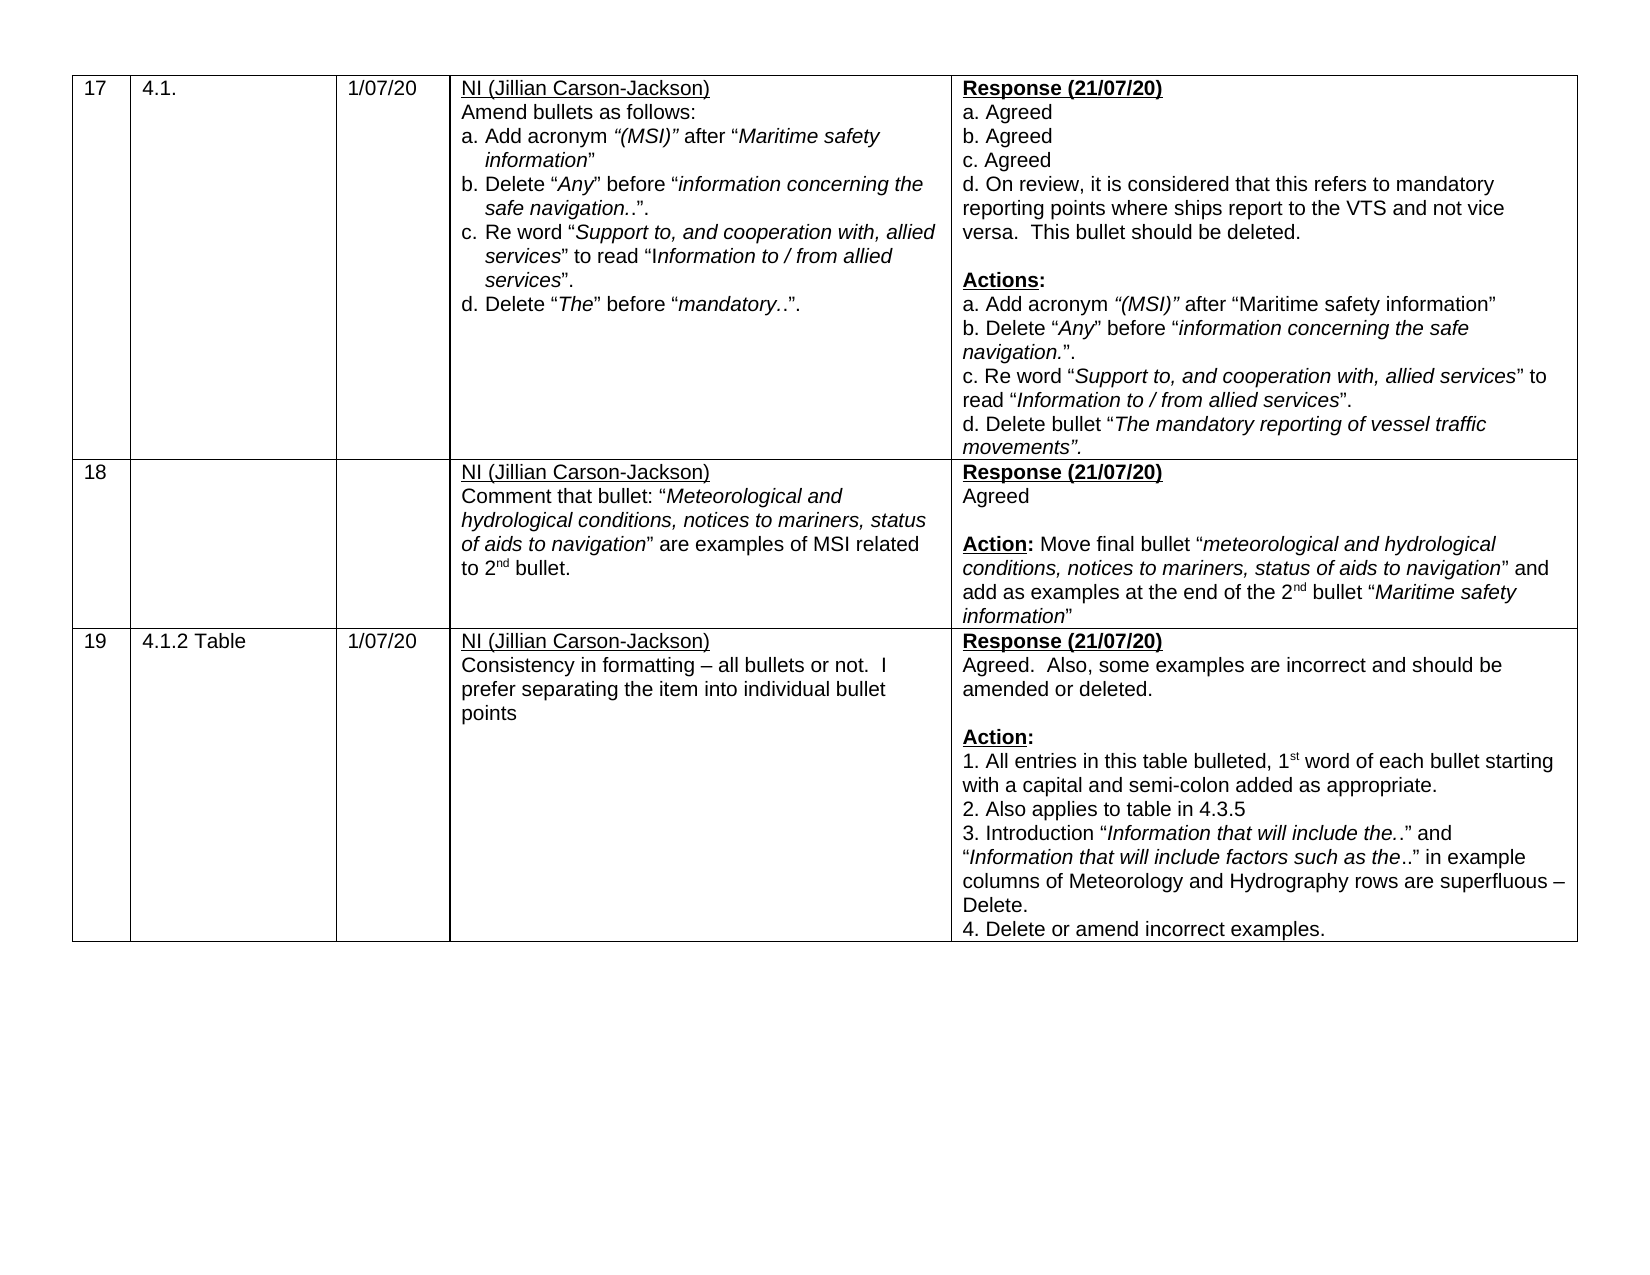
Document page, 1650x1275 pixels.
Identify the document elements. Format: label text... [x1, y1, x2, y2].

table_header 4.1. [131, 76, 336, 459]
table_cell 19 [73, 629, 130, 941]
table_header 1/07/20 [337, 76, 449, 459]
table_cell [337, 460, 449, 628]
table_cell 1/07/20 [337, 629, 449, 941]
table_cell [131, 460, 336, 628]
table_header Response (21/07/20) a. Agreed b. Agreed c. Agreed d. On review, it is considered that this refers to mandatory reporting points where ships report to the VTS and not vice versa. This bullet should be deleted. Actions: a. Add acronym “(MSI)” after “Maritime safety information” b. Delete “Any” before “information concerning the safe navigation.”. c. Re word “Support to, and cooperation with, allied services” to read “Information to / from allied services”. d. Delete bullet “The mandatory reporting of vessel traffic movements”. [952, 76, 1577, 459]
table_cell Response (21/07/20) Agreed. Also, some examples are incorrect and should be amended or deleted. Action: 1. All entries in this table bulleted, 1st word of each bullet starting with a capital and semi-colon added as appropriate. 2. Also applies to table in 4.3.5 3. Introduction “Information that will include the..” and “Information that will include factors such as the..” in example columns of Meteorology and Hydrography rows are superfluous – Delete. 4. Delete or amend incorrect examples. [952, 629, 1577, 941]
table_cell 18 [73, 460, 130, 628]
table_cell NI (Jillian Carson-Jackson) Consistency in formatting – all bullets or not. I prefer separating the item into individual bullet points [451, 629, 951, 941]
table_cell Response (21/07/20) Agreed Action: Move final bullet “meteorological and hydrological conditions, notices to mariners, status of aids to navigation” and add as examples at the end of the 2nd bullet “Maritime safety information” [952, 460, 1577, 628]
table_cell NI (Jillian Carson-Jackson) Comment that bullet: “Meteorological and hydrological conditions, notices to mariners, status of aids to navigation” are examples of MSI related to 2nd bullet. [451, 460, 951, 628]
table_header NI (Jillian Carson-Jackson) Amend bullets as follows: Add acronym “(MSI)” after “Maritime safety information” Delete “Any” before “information concerning the safe navigation..”. Re word “Support to, and cooperation with, allied services” to read “Information to / from allied services”. Delete “The” before “mandatory..”. [451, 76, 951, 459]
table_cell 4.1.2 Table [131, 629, 336, 941]
table_header 17 [73, 76, 130, 459]
